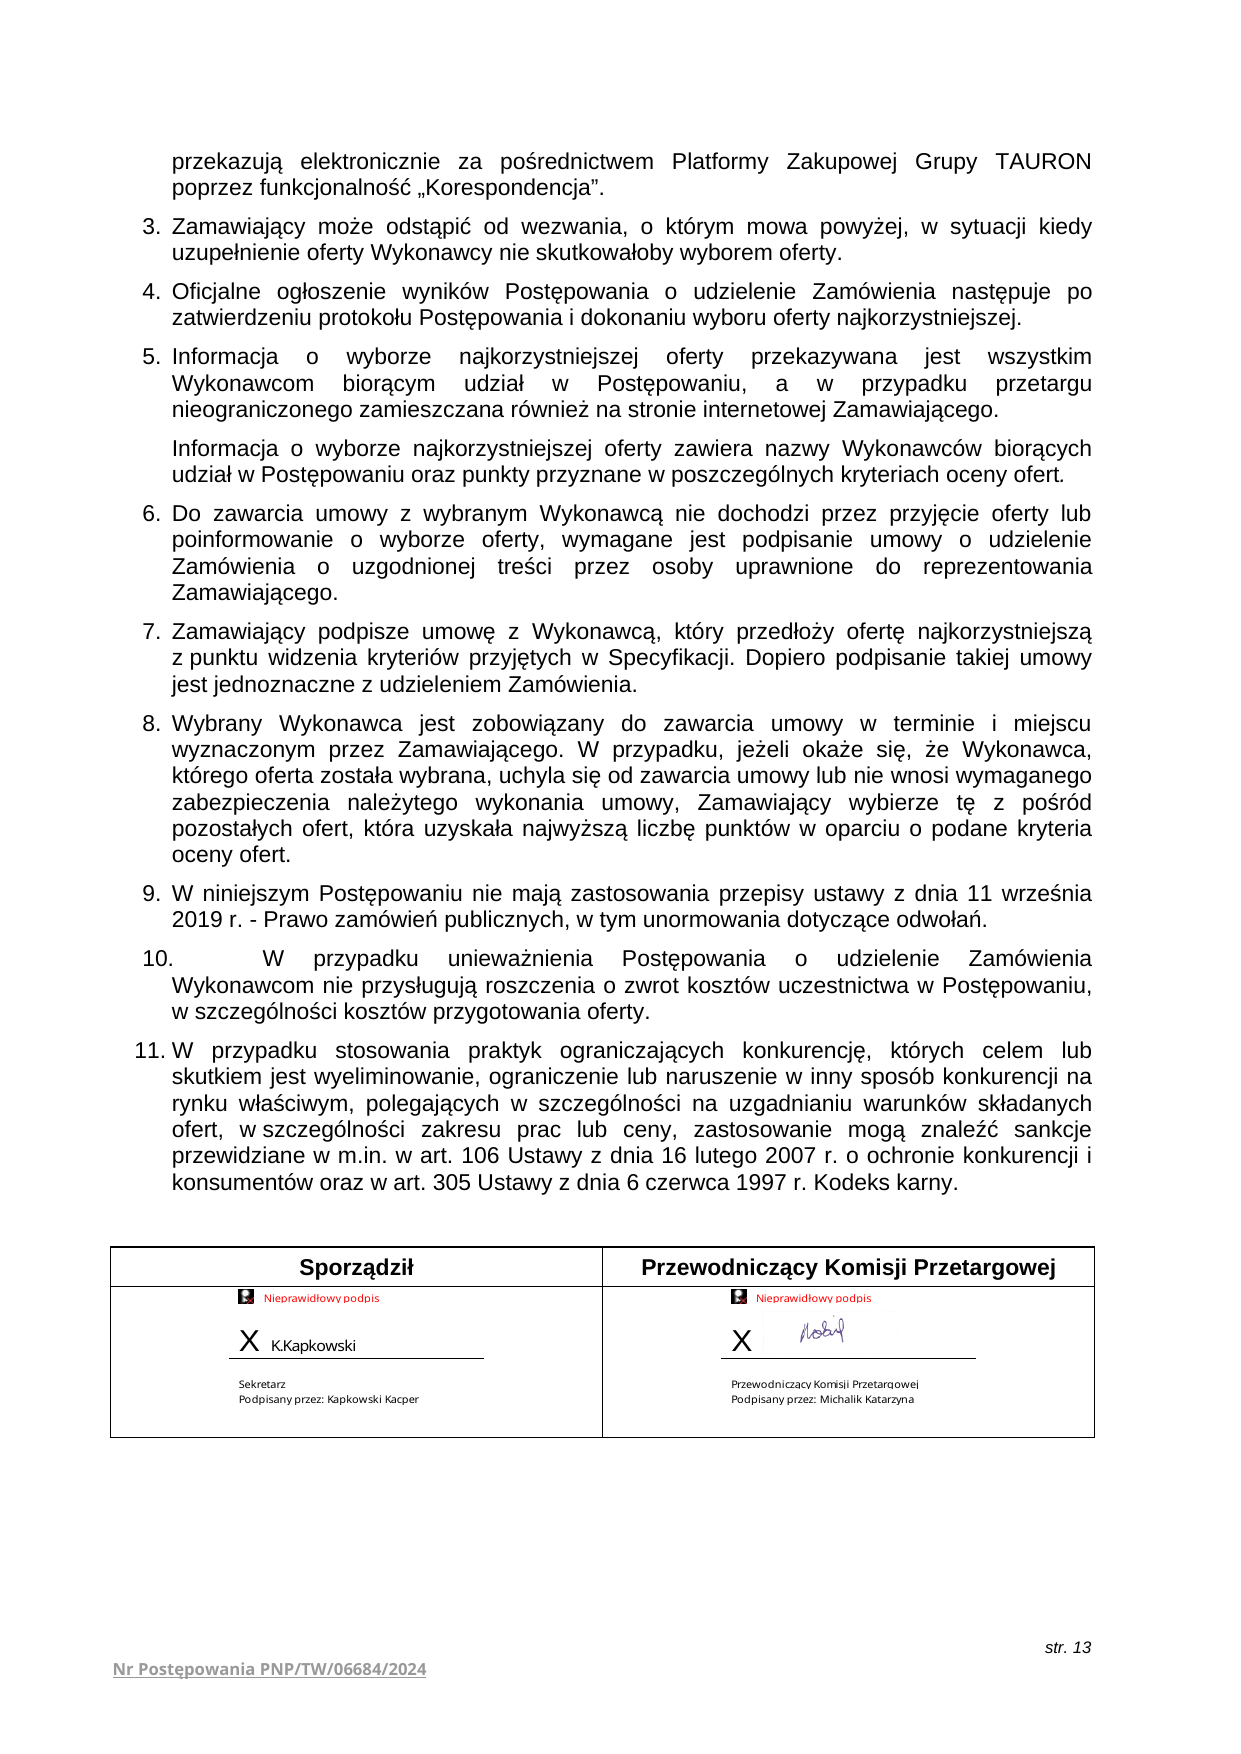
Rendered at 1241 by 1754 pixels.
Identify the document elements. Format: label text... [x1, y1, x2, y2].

table_cell [603, 1287, 1094, 1437]
list W niniejszym Postępowaniu nie mają zastosowania przepisy ustawy z dnia 11 września 2019 r. - Prawo zamówień publicznych, w tym unormowania dotyczące odwołań. [142, 880, 1093, 933]
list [142, 148, 1093, 200]
list Oficjalne ogłoszenie wyników Postępowania o udzielenie Zamówienia następuje po zatwierdzeniu protokołu Postępowania i dokonaniu wyboru oferty najkorzystniejszej. [142, 278, 1093, 331]
text Informacja o wyborze najkorzystniejszej oferty zawiera nazwy Wykonawców biorących udział w Postępowaniu oraz punkty przyznane w poszczególnych kryteriach oceny ofert. [172, 435, 1093, 487]
list Zamawiający podpisze umowę z Wykonawcą, który przedłoży ofertę najkorzystniejszą z punktu widzenia kryteriów przyjętych w Specyfikacji. Dopiero podpisanie takiej umowy jest jednoznaczne z udzieleniem Zamówienia. [142, 618, 1093, 697]
list Wybrany Wykonawca jest zobowiązany do zawarcia umowy w terminie i miejscu wyznaczonym przez Zamawiającego. W przypadku, jeżeli okaże się, że Wykonawca, którego oferta została wybrana, uchyla się od zawarcia umowy lub nie wnosi wymaganego zabezpieczenia należytego wykonania umowy, Zamawiający wybierze tę z pośród pozostałych ofert, która uzyskała najwyższą liczbę punktów w oparciu o podane kryteria oceny ofert. [142, 709, 1093, 868]
table_header Sporządził [111, 1248, 602, 1286]
list Do zawarcia umowy z wybranym Wykonawcą nie dochodzi przez przyjęcie oferty lub poinformowanie o wyborze oferty, wymagane jest podpisanie umowy o udzielenie Zamówienia o uzgodnionej treści przez osoby uprawnione do reprezentowania Zamawiającego. [142, 500, 1093, 605]
table_cell [111, 1287, 602, 1437]
list Informacja o wyborze najkorzystniejszej oferty przekazywana jest wszystkim Wykonawcom biorącym udział w Postępowaniu, a w przypadku przetargu nieograniczonego zamieszczana również na stronie internetowej Zamawiającego. [142, 343, 1093, 422]
list Zamawiający może odstąpić od wezwania, o którym mowa powyżej, w sytuacji kiedy uzupełnienie oferty Wykonawcy nie skutkowałoby wyborem oferty. [142, 213, 1093, 266]
table_header Przewodniczący Komisji Przetargowej [603, 1248, 1094, 1286]
list W przypadku stosowania praktyk ograniczających konkurencję, których celem lub skutkiem jest wyeliminowanie, ograniczenie lub naruszenie w inny sposób konkurencji na rynku właściwym, polegających w szczególności na uzgadnianiu warunków składanych ofert, w szczególności zakresu prac lub ceny, zastosowanie mogą znaleźć sankcje przewidziane w m.in. w art. 106 Ustawy z dnia 16 lutego 2007 r. o ochronie konkurencji i konsumentów oraz w art. 305 Ustawy z dnia 6 czerwca 1997 r. Kodeks karny. [134, 1037, 1093, 1195]
list W przypadku unieważnienia Postępowania o udzielenie Zamówienia Wykonawcom nie przysługują roszczenia o zwrot kosztów uczestnictwa w Postępowaniu, w szczególności kosztów przygotowania oferty. [142, 945, 1093, 1024]
